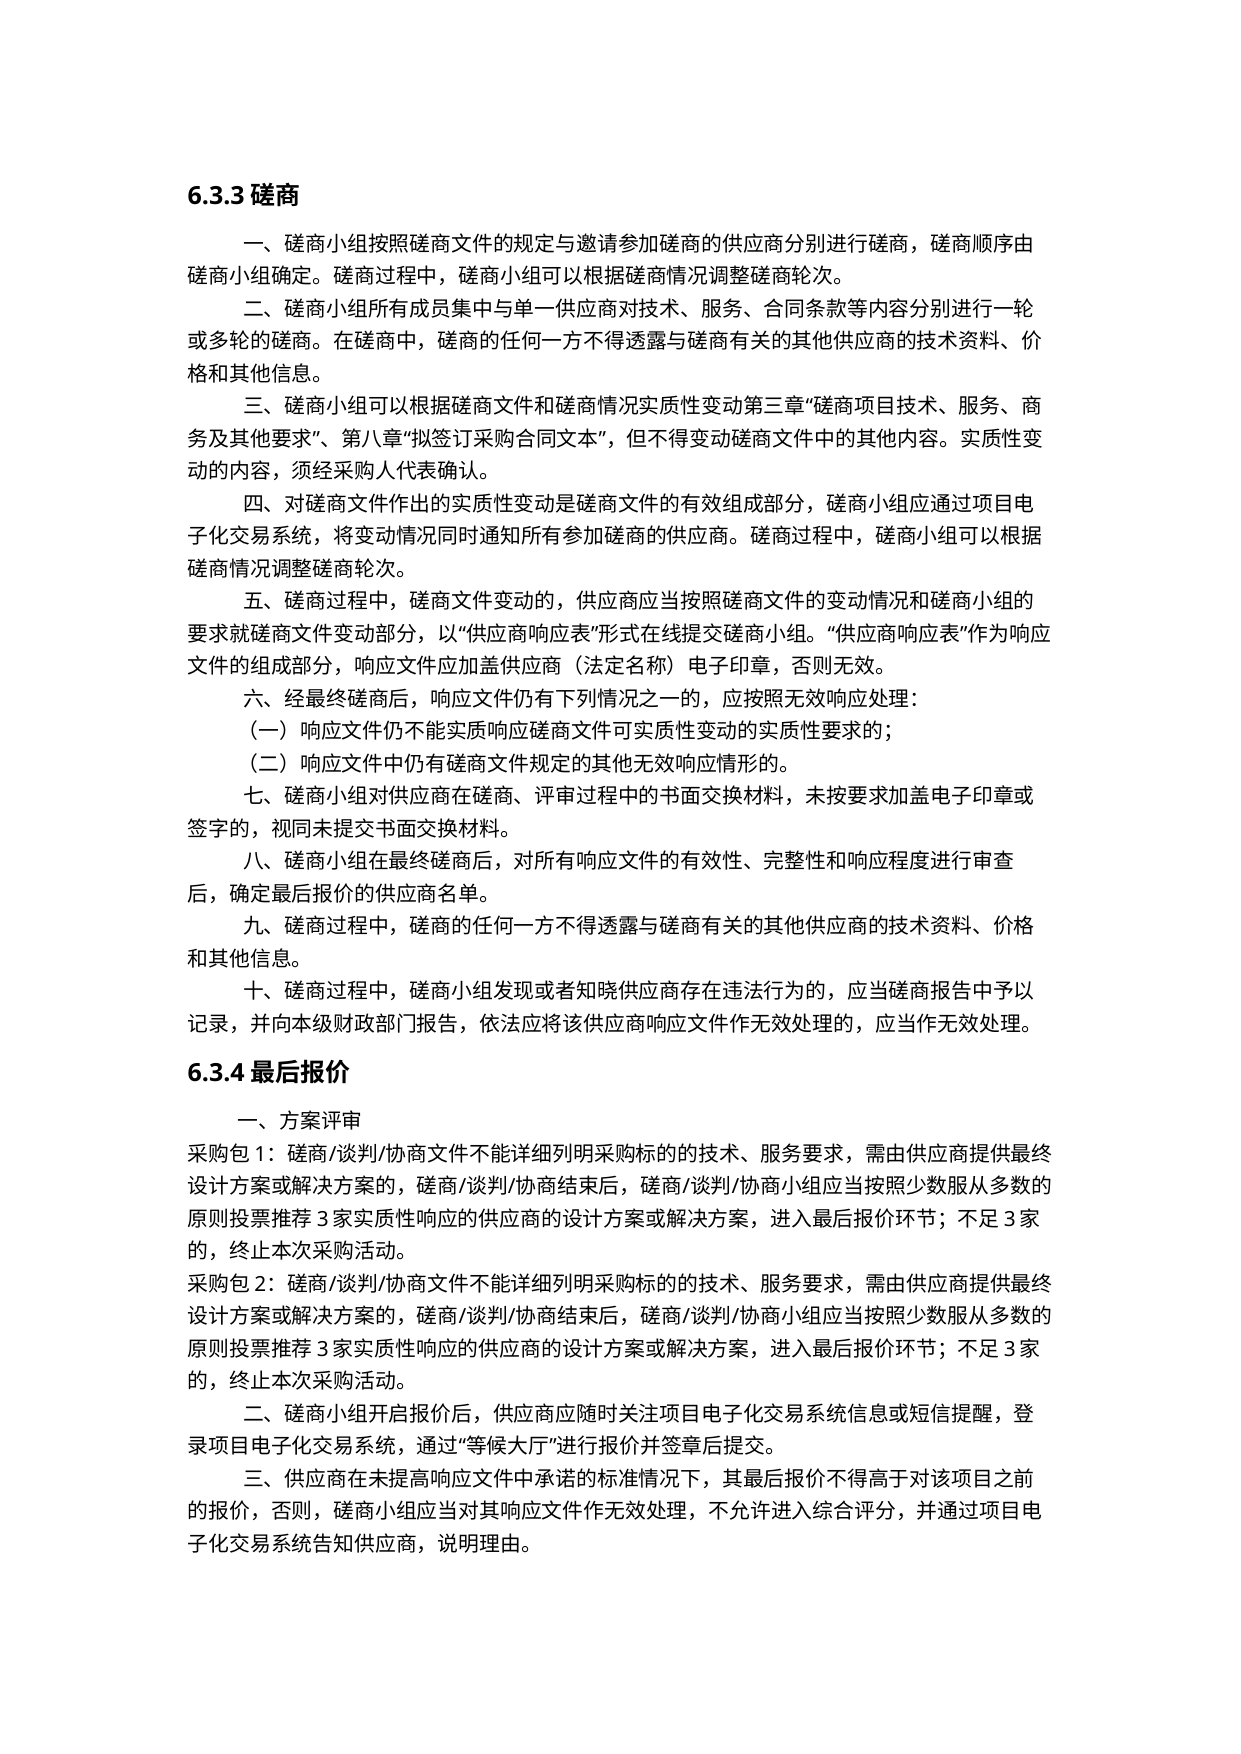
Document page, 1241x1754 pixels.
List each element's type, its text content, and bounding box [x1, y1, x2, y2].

text 七、磋商小组对供应商在磋商、评审过程中的书面交换材料，未按要求加盖电子印章或签字的，视同未提交书面交换材料。 [187, 779, 1053, 844]
text 二、磋商小组所有成员集中与单一供应商对技术、服务、合同条款等内容分别进行一轮或多轮的磋商。在磋商中，磋商的任何一方不得透露与磋商有关的其他供应商的技术资料、价格和其他信息。 [187, 292, 1053, 389]
text 6.3.4最后报价 [187, 1039, 1053, 1104]
text 十、磋商过程中，磋商小组发现或者知晓供应商存在违法行为的，应当磋商报告中予以记录，并向本级财政部门报告，依法应将该供应商响应文件作无效处理的，应当作无效处理。 [187, 974, 1053, 1039]
text 采购包1：磋商/谈判/协商文件不能详细列明采购标的的技术、服务要求，需由供应商提供最终设计方案或解决方案的，磋商/谈判/协商结束后，磋商/谈判/协商小组应当按照少数服从多数的原则投票推荐3家实质性响应的供应商的设计方案或解决方案，进入最后报价环节；不足3家的，终止本次采购活动。 [187, 1137, 1053, 1267]
text 一、磋商小组按照磋商文件的规定与邀请参加磋商的供应商分别进行磋商，磋商顺序由磋商小组确定。磋商过程中，磋商小组可以根据磋商情况调整磋商轮次。 [187, 227, 1053, 292]
text 四、对磋商文件作出的实质性变动是磋商文件的有效组成部分，磋商小组应通过项目电子化交易系统，将变动情况同时通知所有参加磋商的供应商。磋商过程中，磋商小组可以根据磋商情况调整磋商轮次。 [187, 487, 1053, 584]
text 八、磋商小组在最终磋商后，对所有响应文件的有效性、完整性和响应程度进行审查后，确定最后报价的供应商名单。 [187, 844, 1053, 909]
text 6.3.3磋商 [187, 162, 1053, 227]
text （一）响应文件仍不能实质响应磋商文件可实质性变动的实质性要求的； [187, 714, 1053, 747]
text 二、磋商小组开启报价后，供应商应随时关注项目电子化交易系统信息或短信提醒，登录项目电子化交易系统，通过“等候大厅”进行报价并签章后提交。 [187, 1397, 1053, 1462]
text 六、经最终磋商后，响应文件仍有下列情况之一的，应按照无效响应处理： [187, 682, 1053, 714]
text 三、供应商在未提高响应文件中承诺的标准情况下，其最后报价不得高于对该项目之前的报价，否则，磋商小组应当对其响应文件作无效处理，不允许进入综合评分，并通过项目电子化交易系统告知供应商，说明理由。 [187, 1462, 1053, 1559]
text （二）响应文件中仍有磋商文件规定的其他无效响应情形的。 [187, 747, 1053, 779]
text 九、磋商过程中，磋商的任何一方不得透露与磋商有关的其他供应商的技术资料、价格和其他信息。 [187, 909, 1053, 974]
text 一、方案评审 [187, 1104, 1053, 1137]
text 采购包2：磋商/谈判/协商文件不能详细列明采购标的的技术、服务要求，需由供应商提供最终设计方案或解决方案的，磋商/谈判/协商结束后，磋商/谈判/协商小组应当按照少数服从多数的原则投票推荐3家实质性响应的供应商的设计方案或解决方案，进入最后报价环节；不足3家的，终止本次采购活动。 [187, 1267, 1053, 1397]
text 五、磋商过程中，磋商文件变动的，供应商应当按照磋商文件的变动情况和磋商小组的要求就磋商文件变动部分，以“供应商响应表”形式在线提交磋商小组。“供应商响应表”作为响应文件的组成部分，响应文件应加盖供应商（法定名称）电子印章，否则无效。 [187, 584, 1053, 682]
text 三、磋商小组可以根据磋商文件和磋商情况实质性变动第三章“磋商项目技术、服务、商务及其他要求”、第八章“拟签订采购合同文本”，但不得变动磋商文件中的其他内容。实质性变动的内容，须经采购人代表确认。 [187, 389, 1053, 487]
